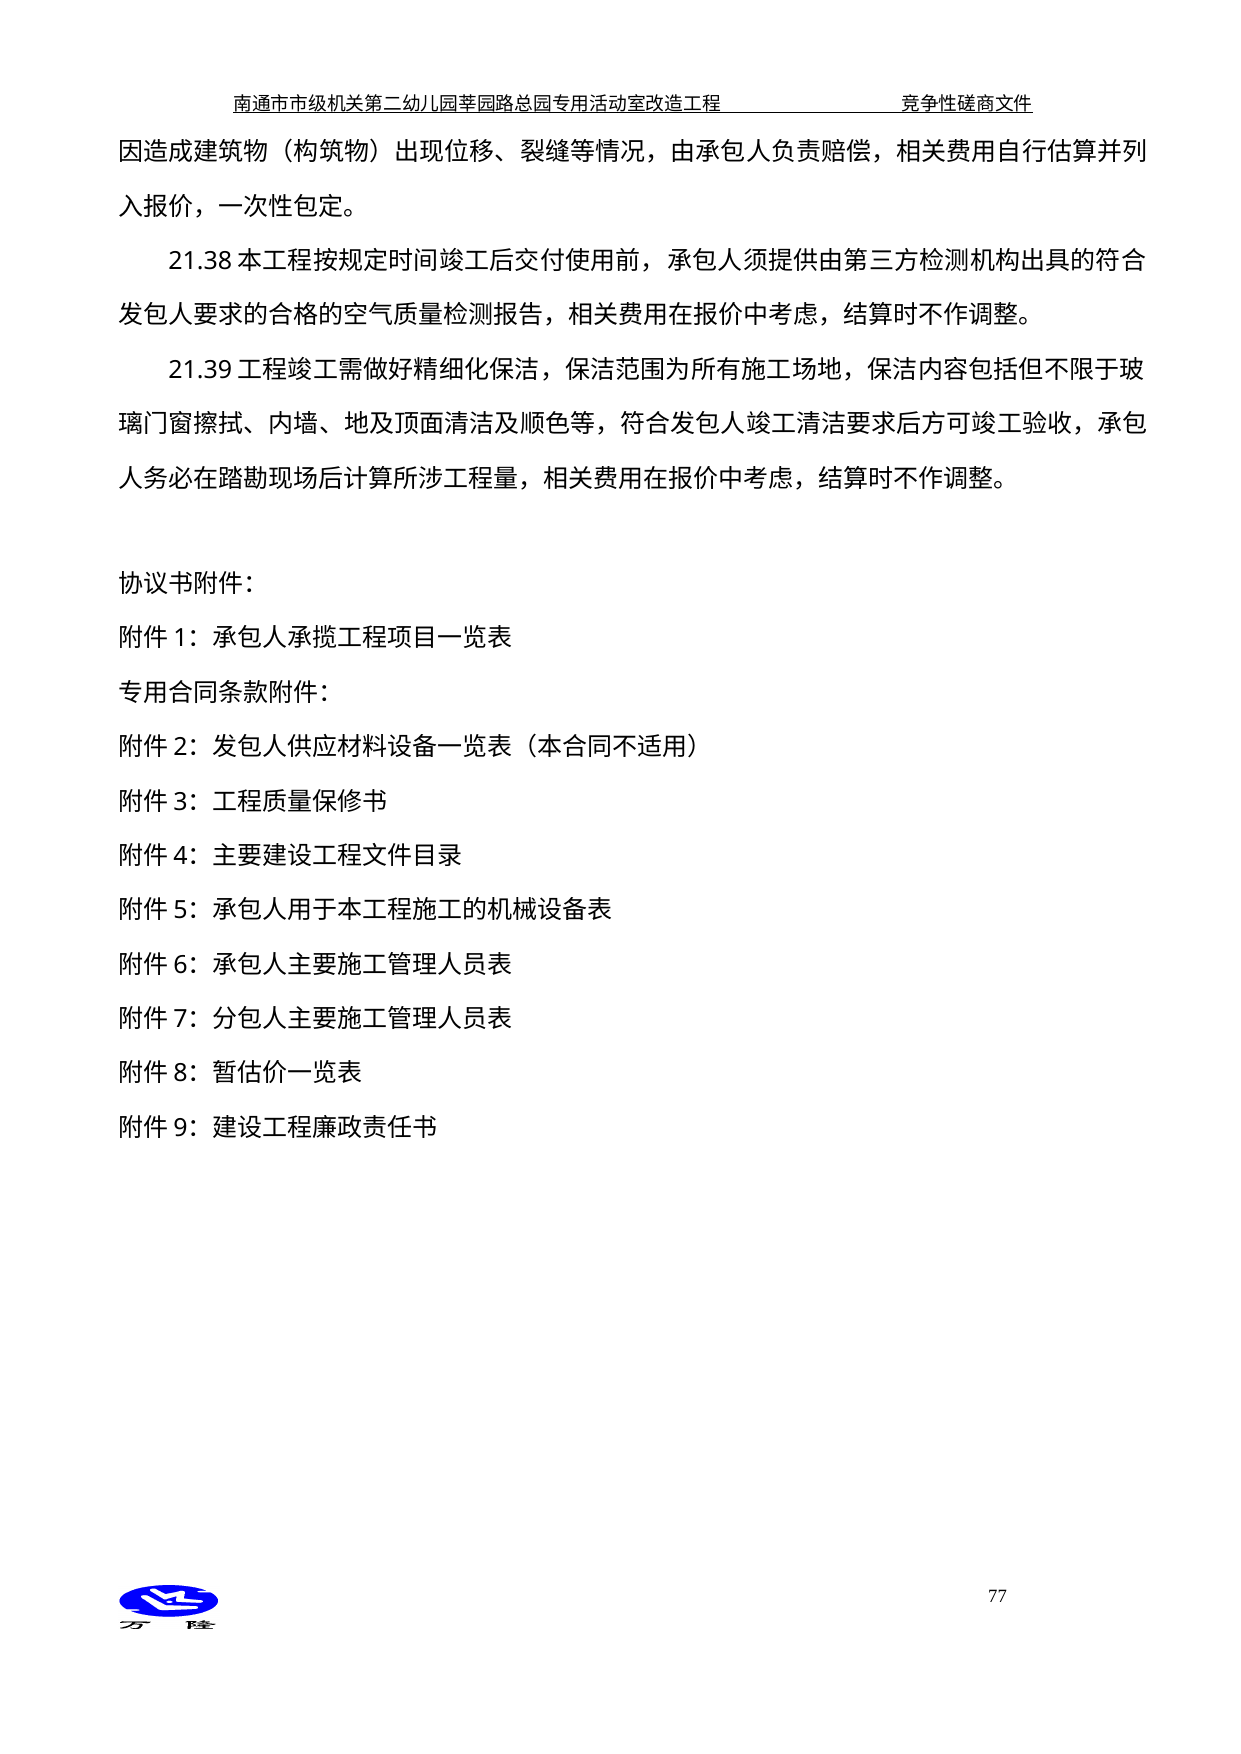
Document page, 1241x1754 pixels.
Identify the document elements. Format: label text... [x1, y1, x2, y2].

text 附件7：分包人主要施工管理人员表 [118, 998, 1147, 1035]
text 附件5：承包人用于本工程施工的机械设备表 [118, 890, 1147, 926]
text 21.39工程竣工需做好精细化保洁，保洁范围为所有施工场地，保洁内容包括但不限于玻璃门窗擦拭、内墙、地及顶面清洁及顺色等，符合发包人竣工清洁要求后方可竣工验收，承包人务必在踏勘现场后计算所涉工程量，相关费用在报价中考虑，结算时不作调整。 [118, 349, 1147, 494]
text 附件8：暂估价一览表 [118, 1053, 1147, 1089]
text 附件3：工程质量保修书 [118, 781, 1147, 817]
text 附件1：承包人承揽工程项目一览表 [118, 618, 1147, 654]
text 附件4：主要建设工程文件目录 [118, 835, 1147, 872]
text 专用合同条款附件： [118, 672, 1147, 708]
text 附件2：发包人供应材料设备一览表（本合同不适用） [118, 727, 1147, 763]
picture [118, 1585, 220, 1629]
text 附件6：承包人主要施工管理人员表 [118, 944, 1147, 980]
text 21.38本工程按规定时间竣工后交付使用前，承包人须提供由第三方检测机构出具的符合发包人要求的合格的空气质量检测报告，相关费用在报价中考虑，结算时不作调整。 [118, 241, 1147, 331]
text 21.37承包人在施工过程中应注意与相临近的建筑物（构筑物）的关系，采取合理的措施，避免产生不利影响，相关措施费用自行考虑并列入措施清单，一次性包定，若因承包人原因造成建筑物（构筑物）出现位移、裂缝等情况，由承包人负责赔偿，相关费用自行估算并列入报价，一次性包定。 [118, 132, 1147, 222]
text 附件9：建设工程廉政责任书附件1： [118, 1107, 1147, 1143]
text 协议书附件： [118, 563, 1147, 600]
